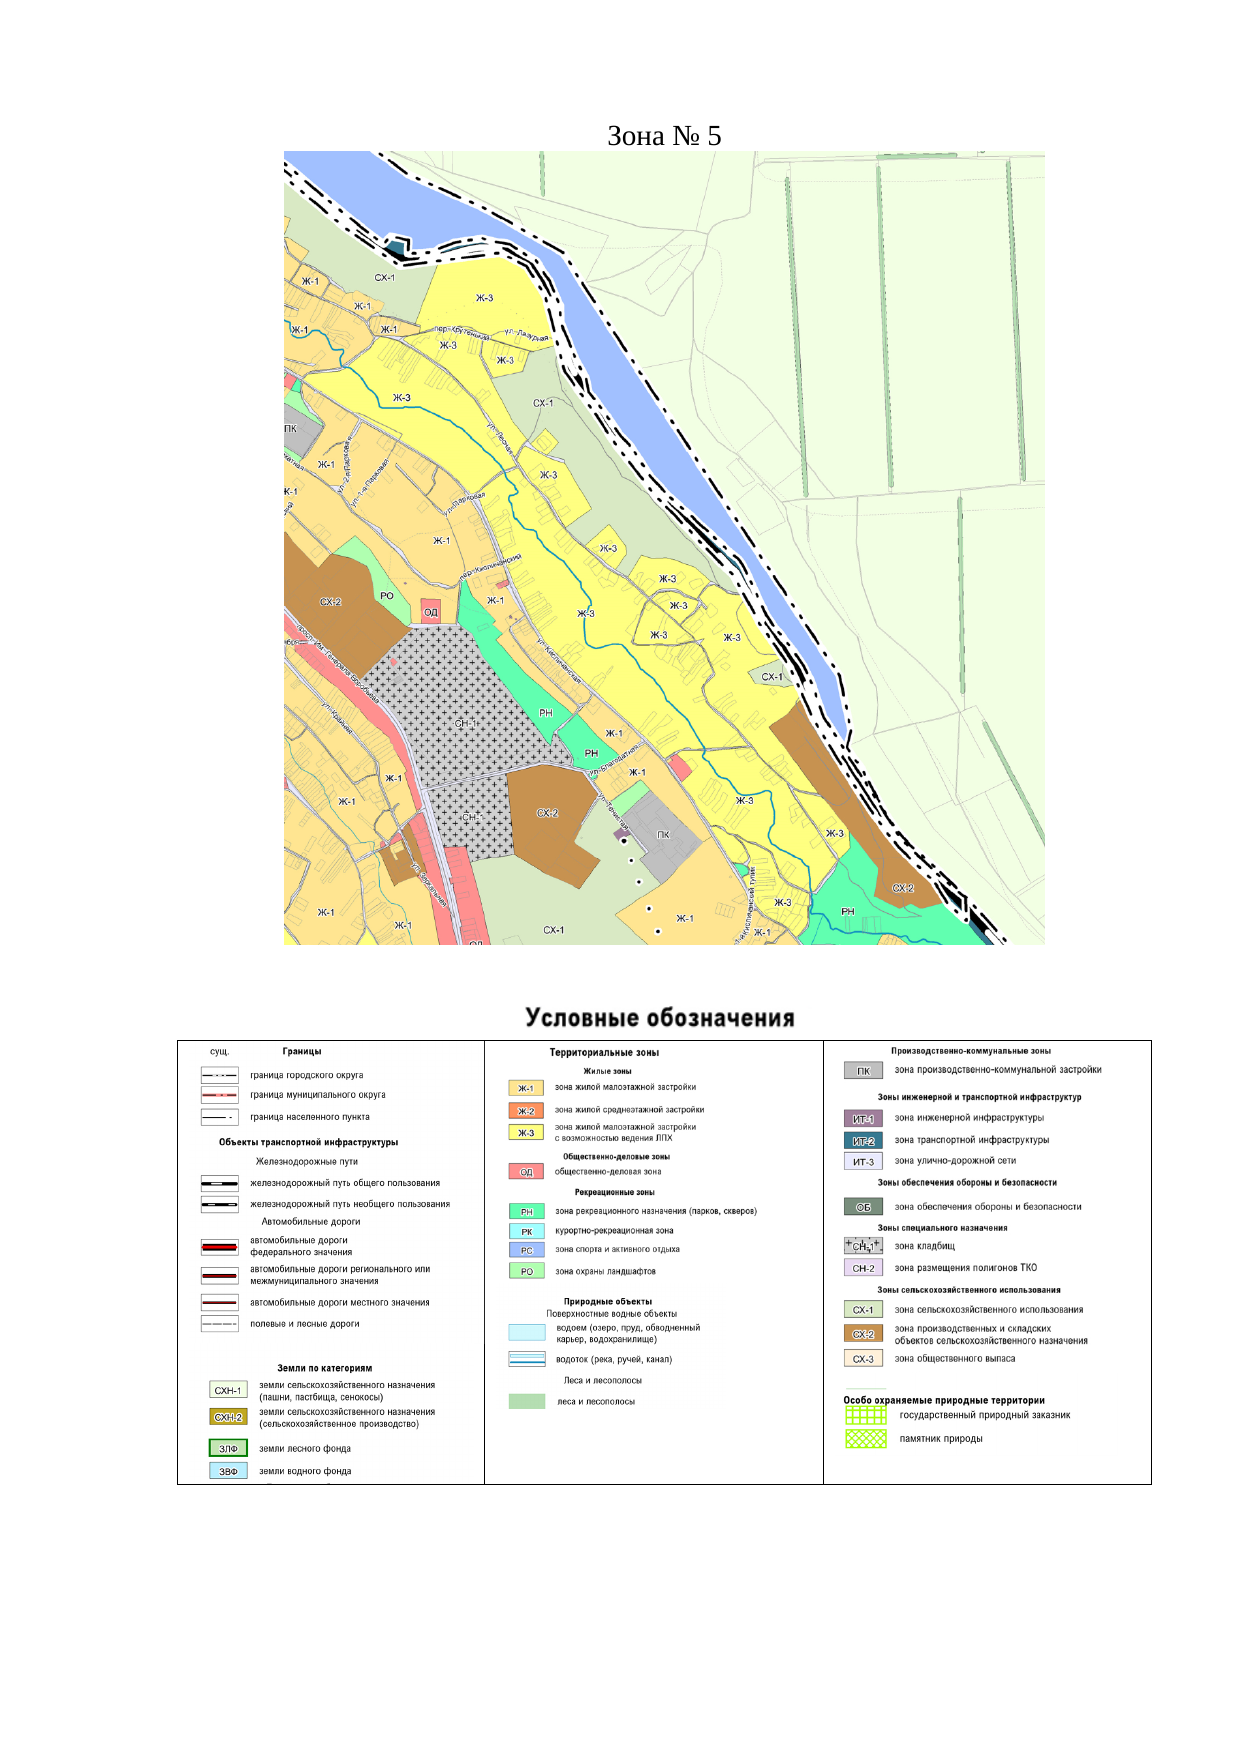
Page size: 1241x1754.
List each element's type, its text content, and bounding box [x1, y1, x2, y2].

picture [495, 1041, 795, 1409]
picture [188, 1041, 485, 1484]
picture [284, 151, 1045, 945]
table_header [824, 1041, 1151, 1483]
text Зона № 5 [177, 118, 1152, 152]
table_header [178, 1041, 188, 1483]
table_header [485, 1041, 823, 1483]
picture [517, 1005, 812, 1040]
picture [835, 1041, 1120, 1456]
table_header [475, 1344, 484, 1483]
